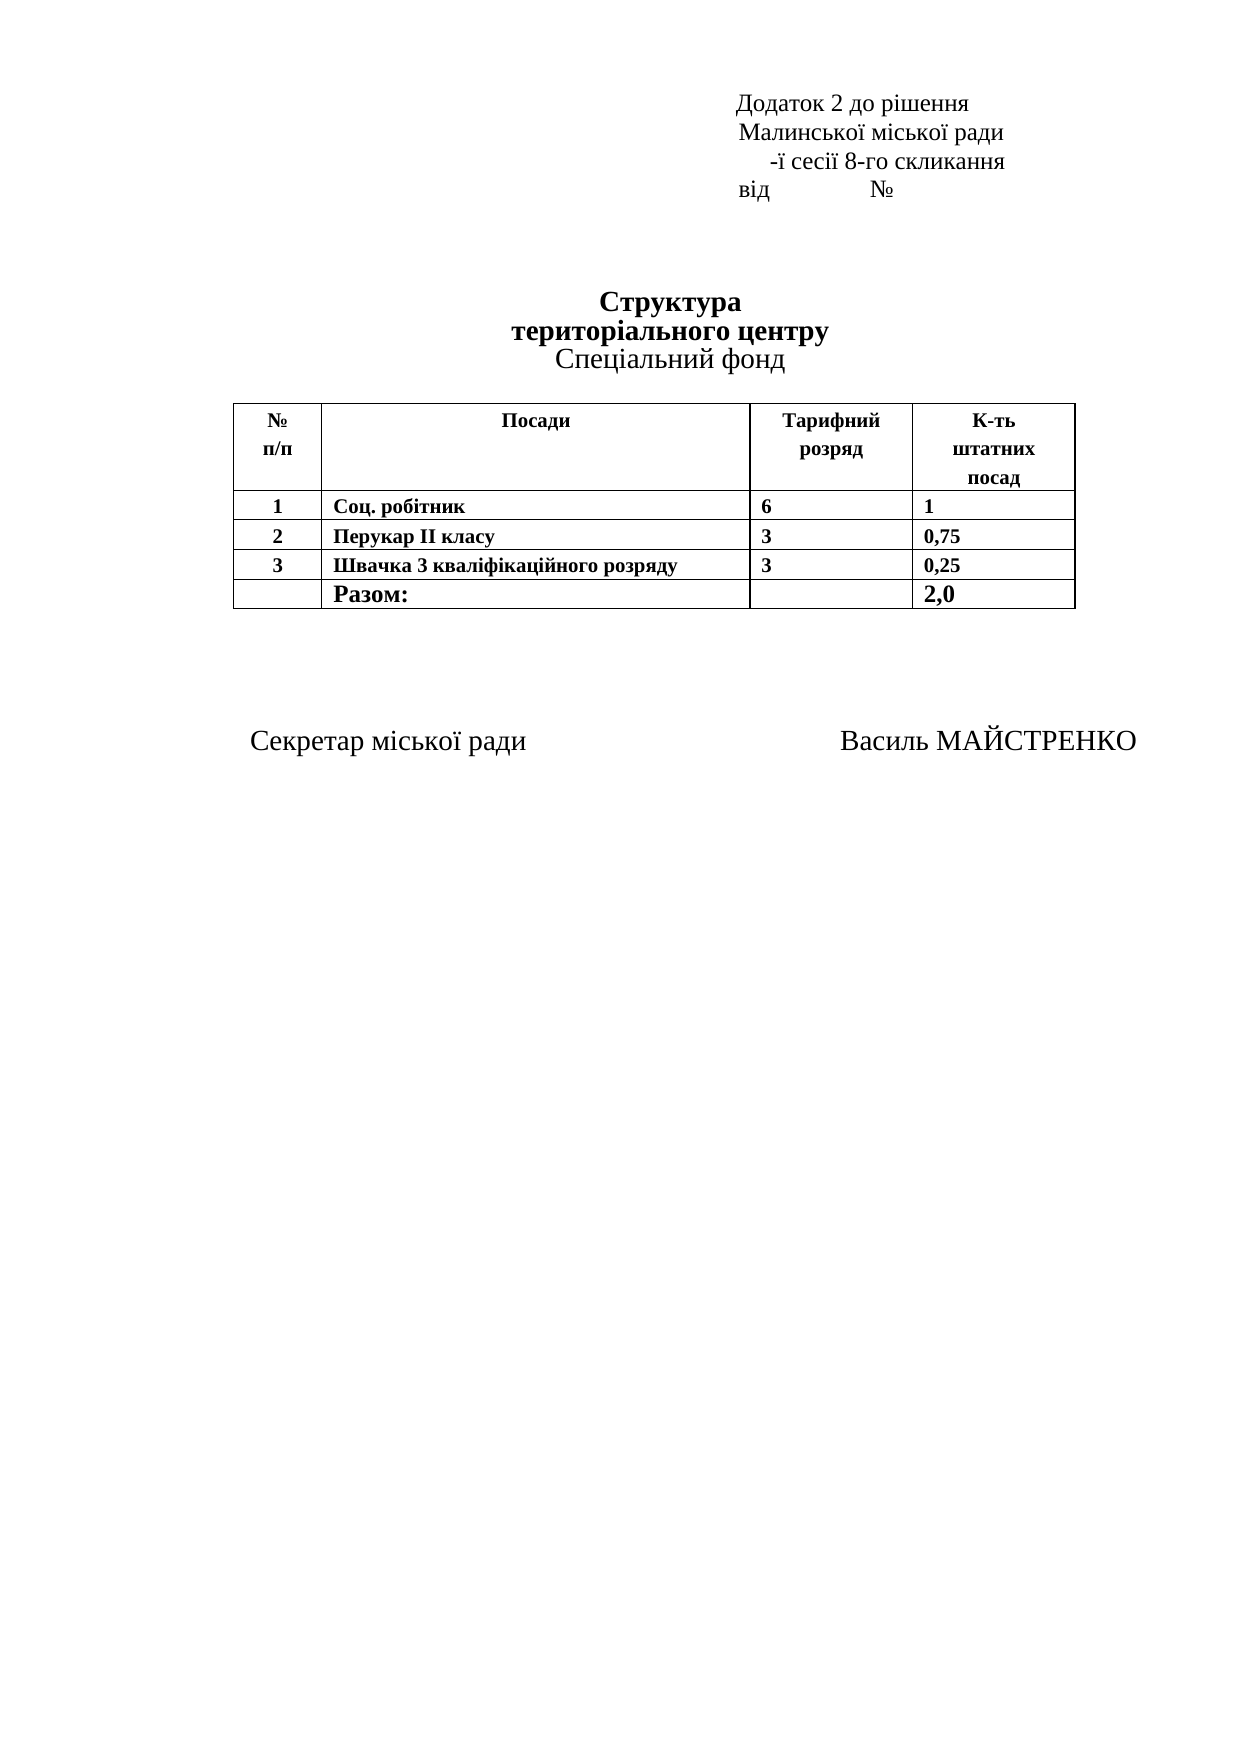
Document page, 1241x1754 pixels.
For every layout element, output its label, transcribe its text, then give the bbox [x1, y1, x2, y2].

text від № [738, 174, 1152, 203]
text Спеціальний фонд [189, 346, 1152, 374]
table_cell Перукар ІІ класу [322, 520, 749, 549]
table_header Посади [322, 404, 749, 490]
text Секретар міської ради Василь МАЙСТРЕНКО [148, 723, 1152, 757]
table_cell Разом: [322, 580, 749, 608]
text Малинської міської ради [738, 117, 1152, 146]
table_cell [751, 580, 912, 608]
table_cell Швачка 3 кваліфікаційного розряду [322, 550, 749, 578]
table_cell 2 [234, 520, 321, 549]
table_cell [234, 580, 321, 608]
text Додаток 2 до рішення [189, 88, 1152, 117]
table_cell 0,75 [913, 520, 1074, 549]
table_cell 2,0 [913, 580, 1074, 608]
text територіального центру [189, 317, 1152, 346]
table_cell Соц. робітник [322, 491, 749, 519]
table_header № п/п [234, 404, 321, 490]
text Структура [189, 289, 1152, 317]
table_header Тарифний розряд [751, 404, 912, 490]
table_cell 0,25 [913, 550, 1074, 578]
table_cell 3 [234, 550, 321, 578]
text -ї сесії 8-го скликання [738, 146, 1152, 174]
table_cell 1 [234, 491, 321, 519]
table_cell 6 [751, 491, 912, 519]
table_cell 3 [751, 550, 912, 578]
table_header К-ть штатних посад [913, 404, 1074, 490]
table_cell 1 [913, 491, 1074, 519]
table_cell 3 [751, 520, 912, 549]
